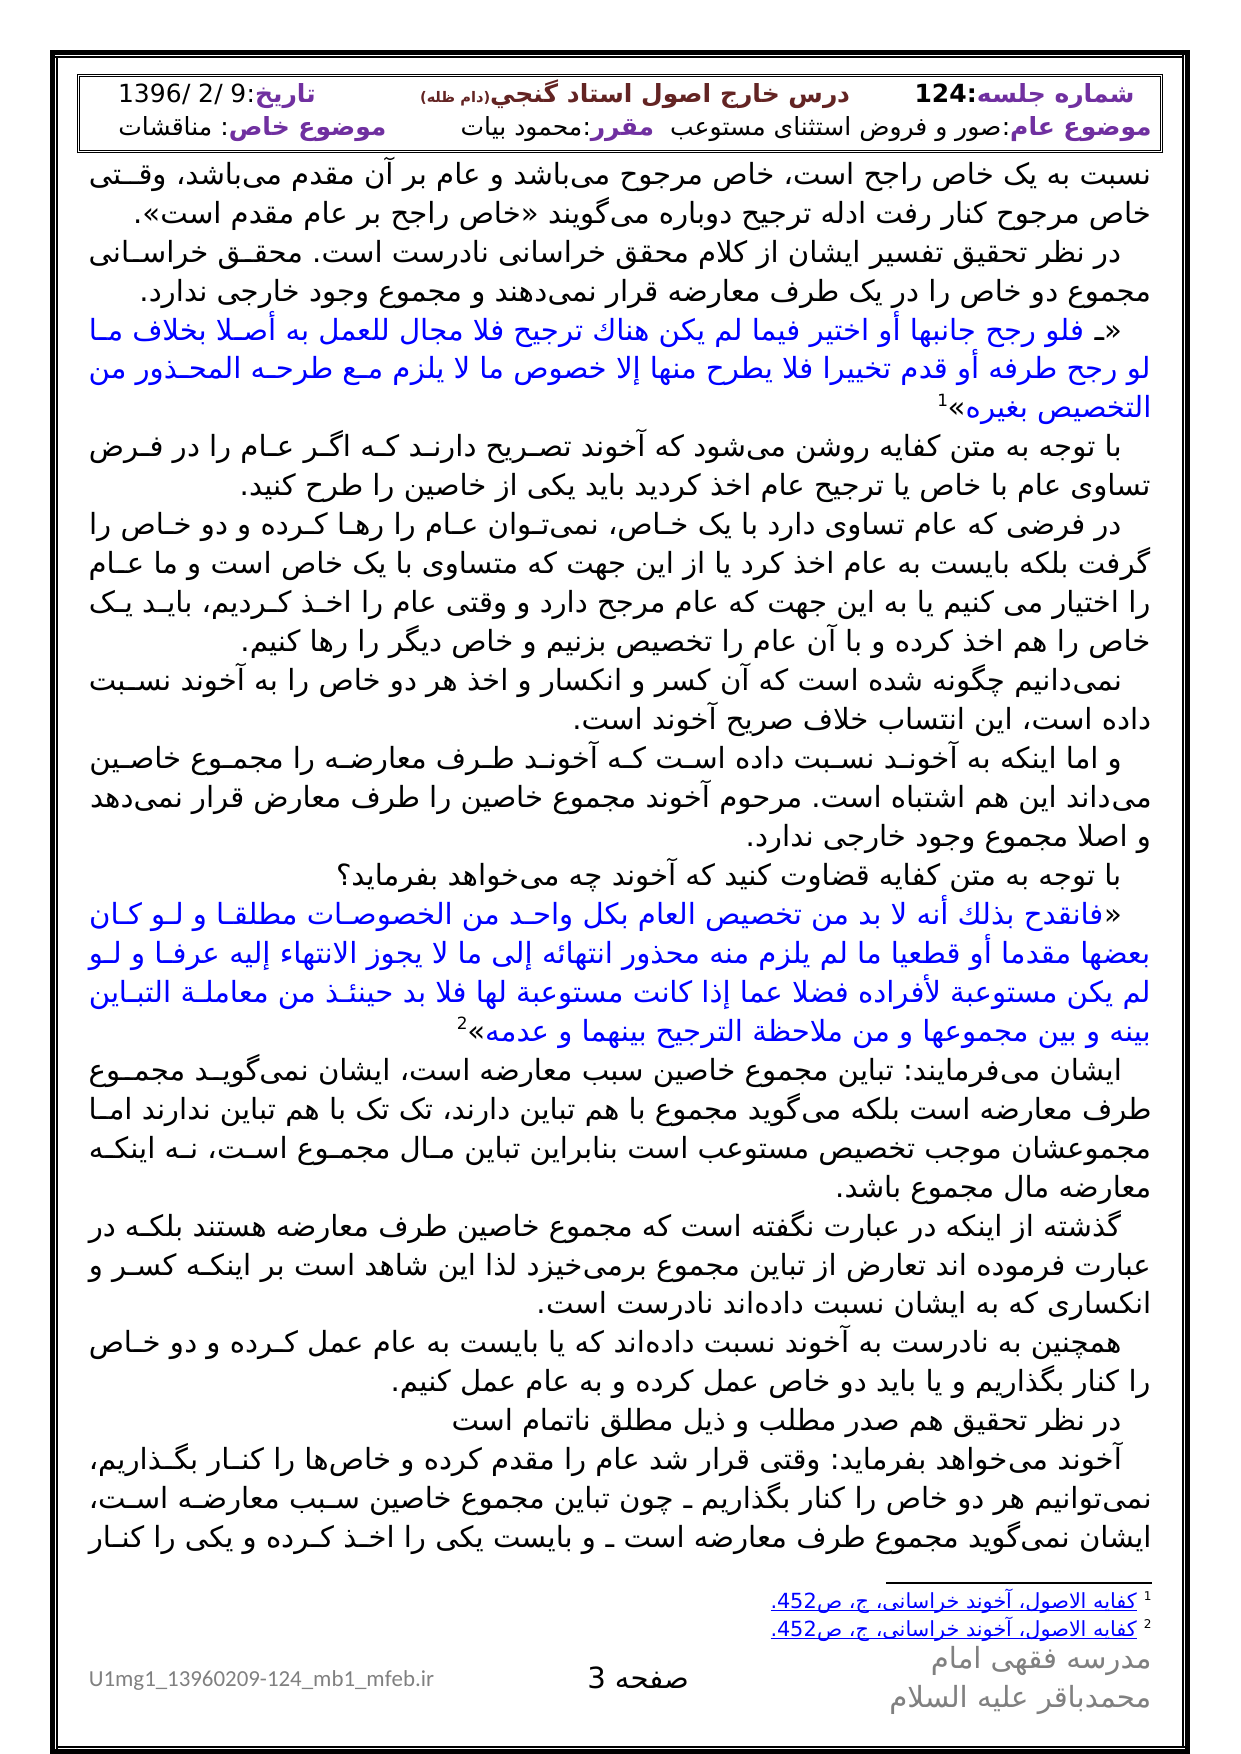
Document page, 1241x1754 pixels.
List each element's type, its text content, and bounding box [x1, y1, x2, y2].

text ایشان می‌فرمایند: تباین مجموع خاصین سبب معارضه است، ایشان نمی‌گوید مجموع طرف معارضه است بلکه می‌گوید مجموع با هم تباین دارند، تک تک با هم تباین ندارند اما مجموعشان موجب تخصیص مستوعب است بنابراین تباین مال مجموع است، نه اینکه معارضه مال مجموع باشد. [89, 1053, 1152, 1204]
text با توجه به متن کفایه روشن می‌شود که آخوند تصریح دارند که اگر عام را در فرض تساوی عام با خاص یا ترجیح عام اخذ کردید باید یکی از خاصین را طرح کنید. [89, 430, 1152, 503]
text در نظر تحقیق هم صدر مطلب و ذیل مطلق ناتمام است [89, 1404, 1152, 1438]
text گذشته از اینکه در عبارت نگفته است که مجموع خاصین طرف معارضه هستند بلکه در عبارت فرموده اند تعارض از تباین مجموع برمی‌خیزد لذا این شاهد است بر اینکه کسر و انکساری که به ایشان نسبت داده‌‌اند نادرست است. [89, 1209, 1152, 1321]
text با توجه به متن کفایه قضاوت کنید که آخوند چه می‌خواهد بفرماید؟ [89, 858, 1152, 892]
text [89, 157, 1152, 230]
text در فرضی که عام تساوی دارد با یک خاص، نمی‌توان عام را رها کرده و دو خاص را گرفت بلکه بایست به عام اخذ کرد یا از این جهت که متساوی با یک خاص است و ما عام را اختیار می کنیم یا به این جهت که عام مرجح دارد و وقتی عام را اخذ کردیم، باید یک خاص را هم اخذ کرده و با آن عام را تخصیص بزنیم و خاص دیگر را رها کنیم. [89, 508, 1152, 658]
text در نظر تحقیق تفسیر ایشان از کلام محقق خراسانی نادرست است. محقق خراسانی مجموع دو خاص را در یک طرف معارضه قرار نمی‌دهند و مجموع وجود خارجی ندارد. [89, 235, 1152, 308]
text نمی‌دانیم چگونه شده است که آن کسر و انکسار و اخذ هر دو خاص را به آخوند نسبت داده است، این انتساب خلاف صریح آخوند است. [89, 663, 1152, 736]
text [89, 1443, 1152, 1554]
text همچنین به نادرست به آخوند نسبت داده‌‌اند که یا بایست به عام عمل کرده و دو خاص را کنار بگذاریم و یا باید دو خاص عمل کرده و به عام عمل کنیم. [89, 1326, 1152, 1399]
text « فلو رجح جانبها أو اختير فيما لم يكن هناك ترجيح فلا مجال للعمل به أصلا بخلاف ما لو رجح طرفه أو قدم تخييرا فلا يطرح منها إلا خصوص ما لا يلزم مع طرحه المحذور من التخصيص بغيره» [89, 313, 1152, 425]
text «فانقدح بذلك أنه لا بد من تخصيص العام بكل واحد من الخصوصات مطلقا و لو كان بعضها مقدما أو قطعيا ما لم يلزم منه محذور انتهائه إلى ما لا يجوز الانتهاء إليه عرفا و لو لم يكن مستوعبة لأفراده فضلا عما إذا كانت مستوعبة لها فلا بد حينئذ من معاملة التباين بينه و بين مجموعها و من ملاحظة الترجيح بينهما و عدمه‏» [89, 897, 1152, 1048]
text و اما اینکه به آخوند نسبت داده است که آخوند طرف معارضه را مجموع خاصین می‌داند این هم اشتباه است. مرحوم آخوند مجموع خاصین را طرف معارض قرار نمی‌دهد و اصلا مجموع وجود خارجی ندارد. [89, 741, 1152, 853]
